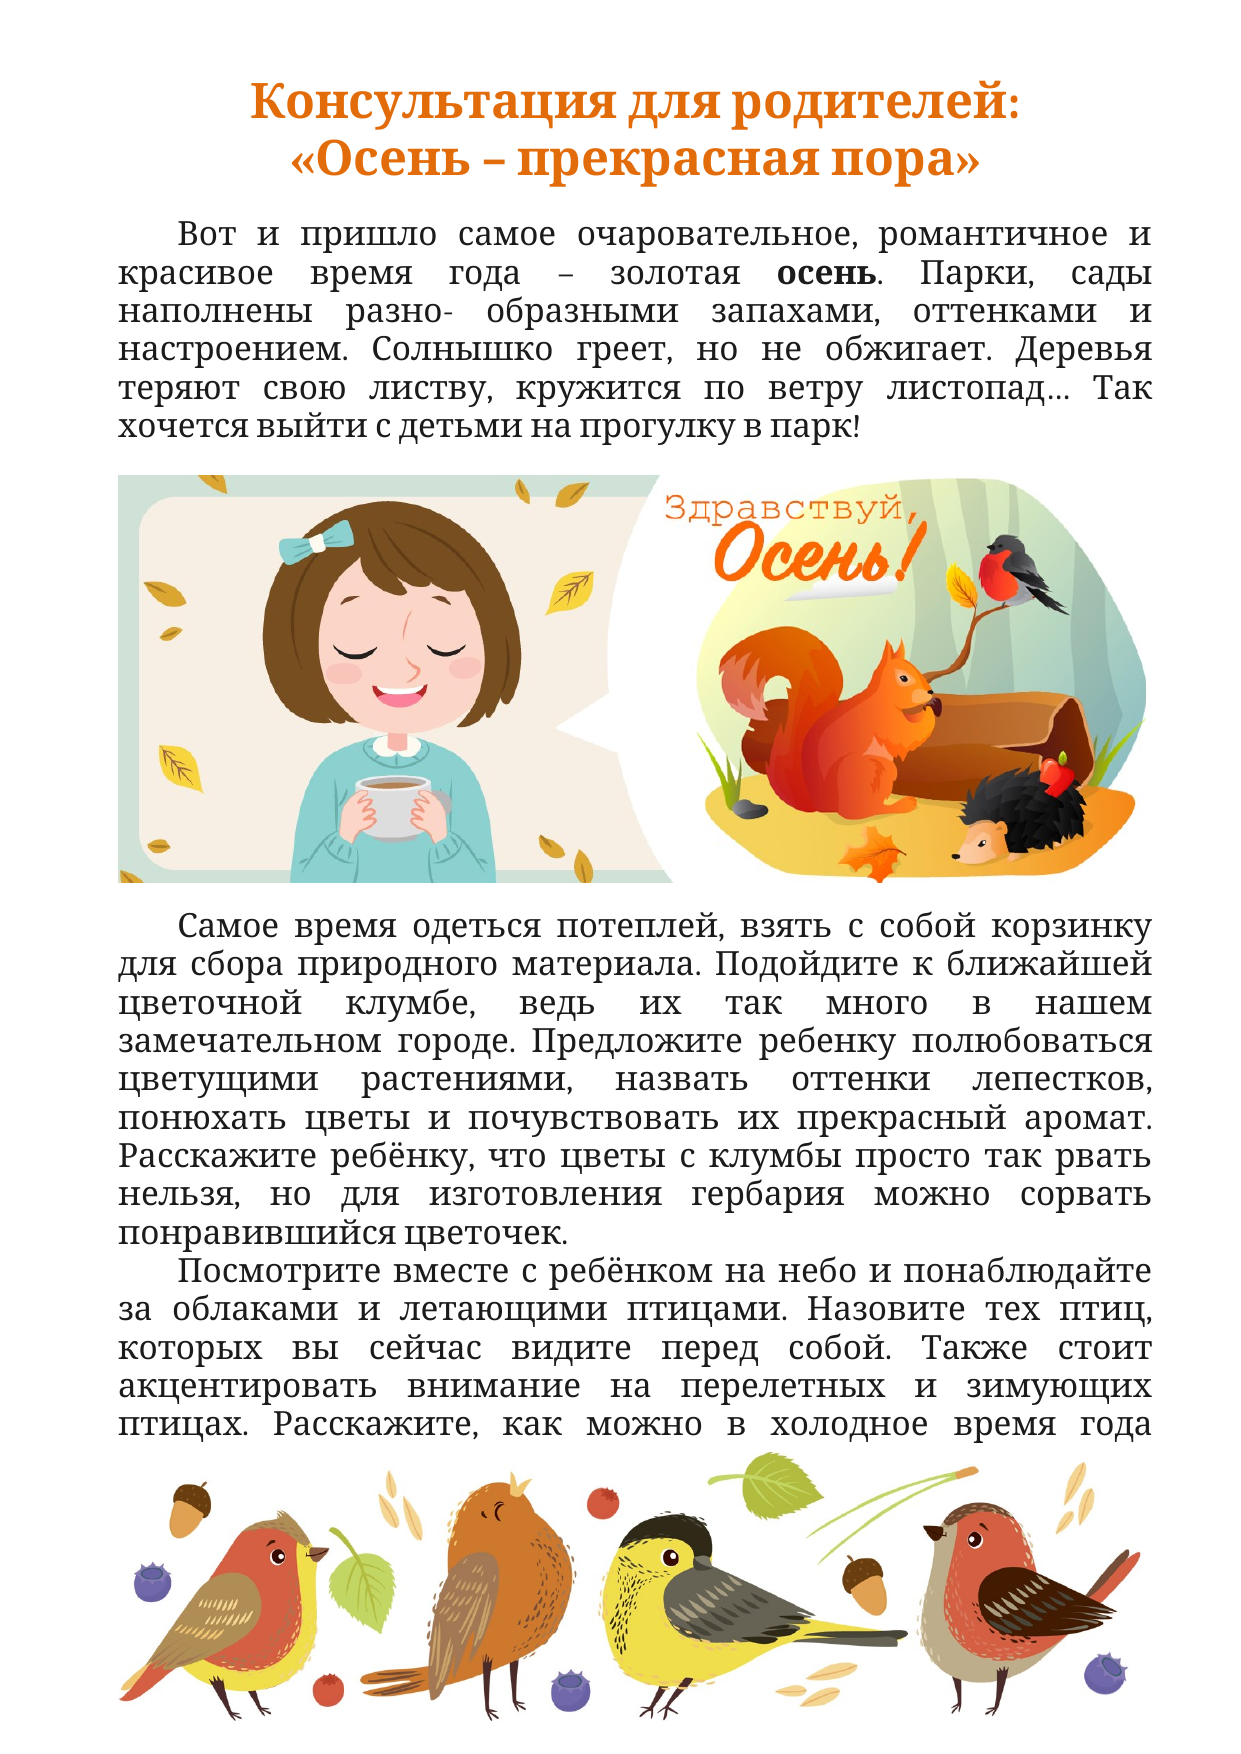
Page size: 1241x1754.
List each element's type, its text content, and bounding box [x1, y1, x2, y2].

title Консультация для родителей: [248, 73, 1022, 130]
picture [118, 475, 1147, 883]
text Вот и пришло самое очаровательное, романтичное и красивое время года – золотая осень. Парки, сады наполнены разно- образными запахами, оттенками и настроением. Солнышко греет, но не обжигает. Деревья теряют свою листву, кружится по ветру листопад… Так хочется выйти с детьми на прогулку в парк! [118, 216, 1152, 446]
title «Осень – прекрасная пора» [248, 130, 1022, 187]
picture [118, 1452, 1143, 1721]
